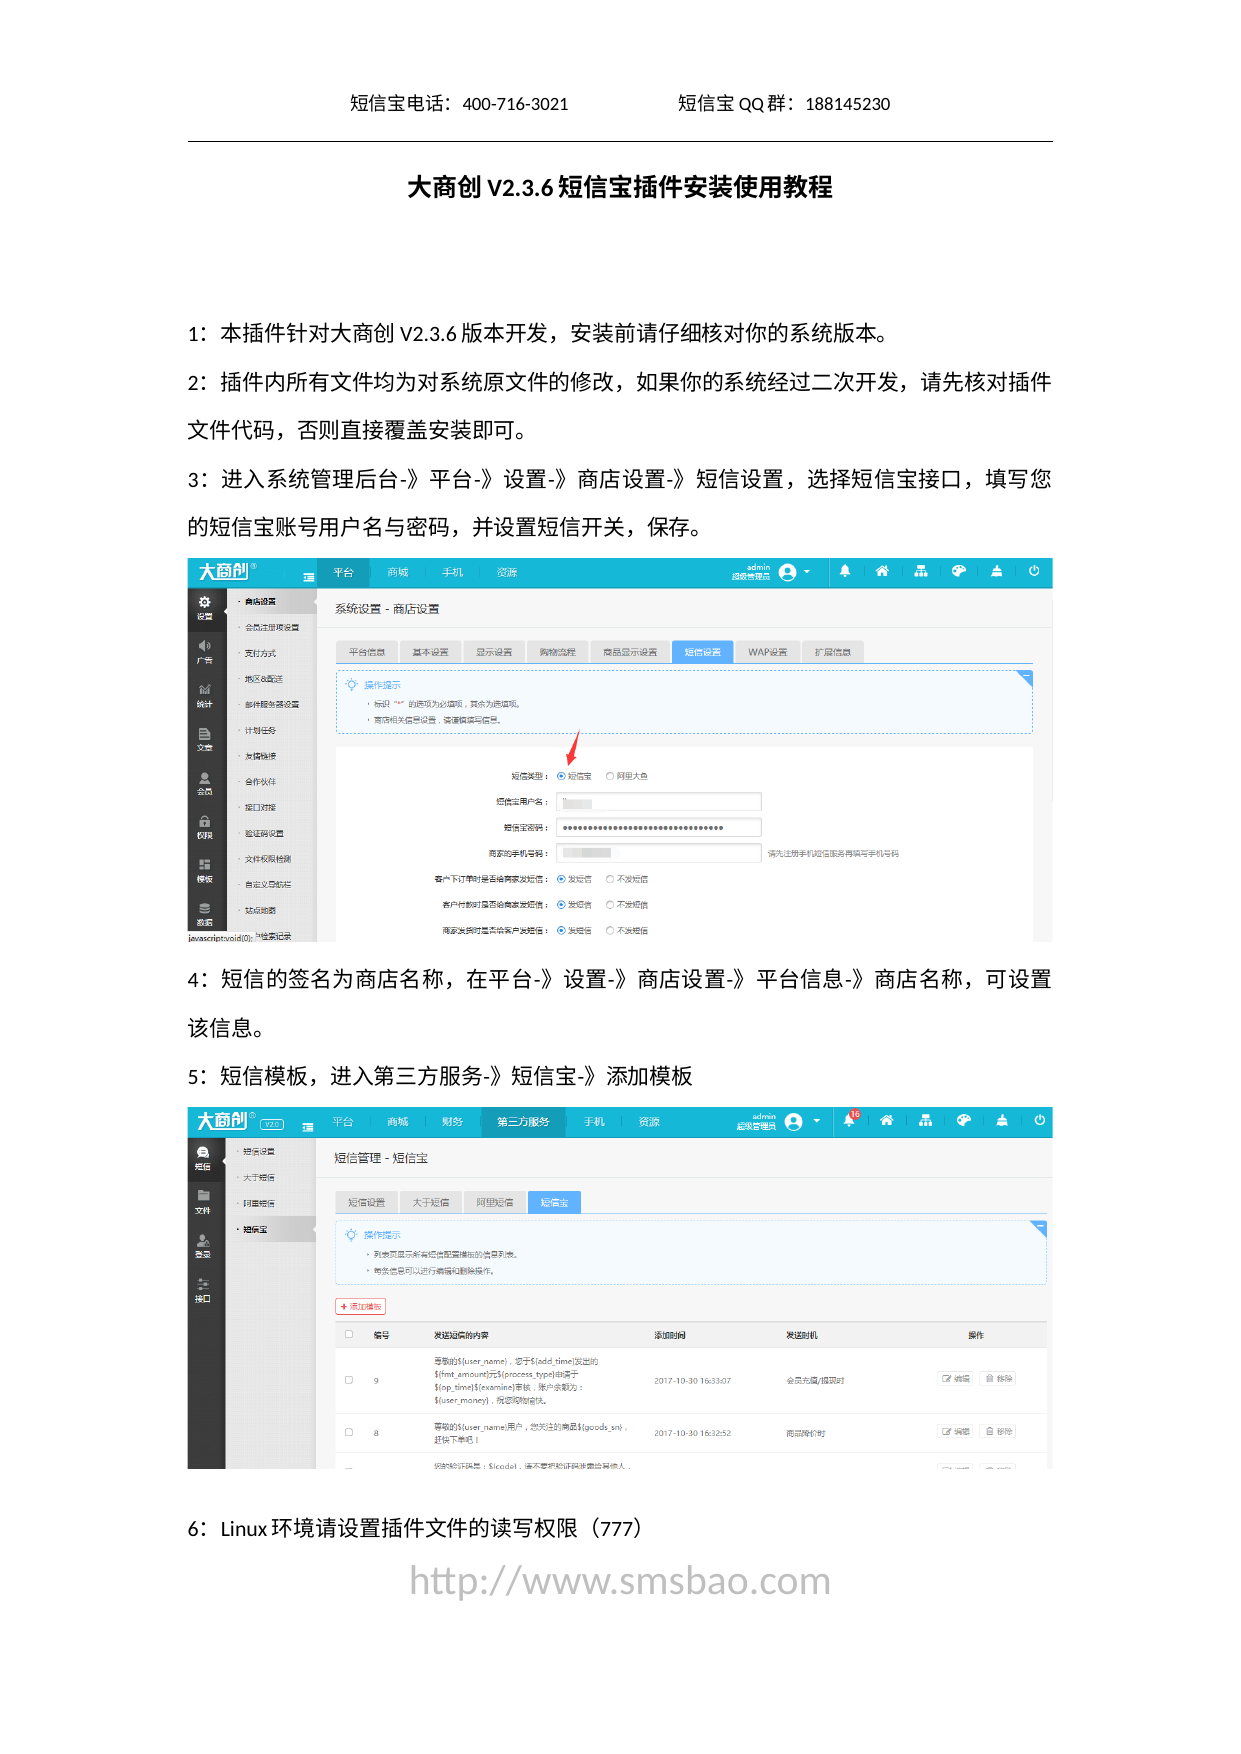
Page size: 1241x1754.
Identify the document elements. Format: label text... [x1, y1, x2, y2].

picture [187, 1107, 1053, 1469]
text 4：短信的签名为商店名称，在平台-》设置-》商店设置-》平台信息-》商店名称，可设置该信息。 [187, 962, 1053, 1043]
picture [187, 558, 1053, 942]
text 大商创V2.3.6短信宝插件安装使用教程 [187, 153, 1053, 218]
text 2：插件内所有文件均为对系统原文件的修改，如果你的系统经过二次开发，请先核对插件文件代码，否则直接覆盖安装即可。 [187, 364, 1053, 445]
text 3：进入系统管理后台-》平台-》设置-》商店设置-》短信设置，选择短信宝接口，填写您的短信宝账号用户名与密码，并设置短信开关，保存。 [187, 461, 1053, 542]
text 6：Linux环境请设置插件文件的读写权限（777） [187, 1510, 1053, 1543]
text 1：本插件针对大商创V2.3.6版本开发，安装前请仔细核对你的系统版本。 [187, 316, 1053, 348]
text 5：短信模板，进入第三方服务-》短信宝-》添加模板 [187, 1059, 1053, 1091]
